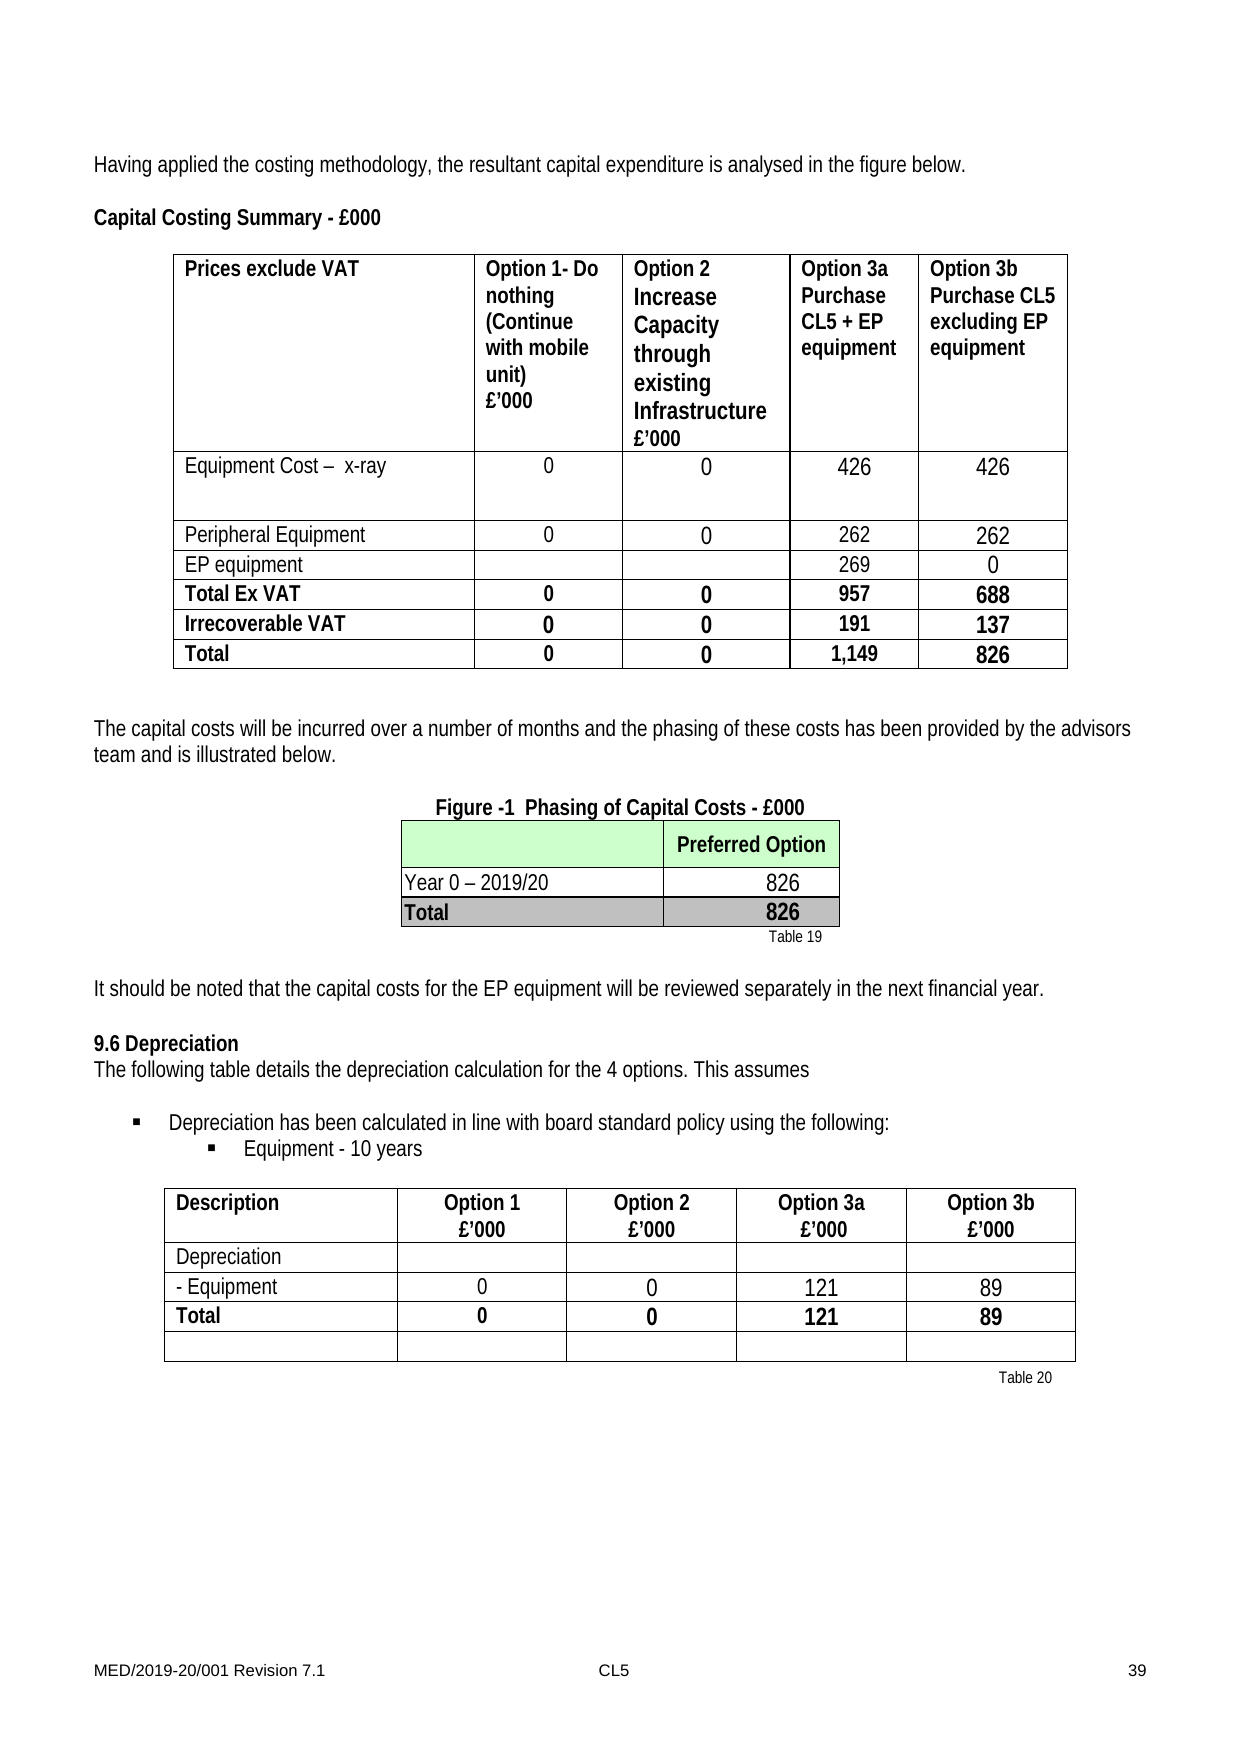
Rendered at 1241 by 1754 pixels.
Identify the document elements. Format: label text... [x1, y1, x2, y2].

table_header Option 1- Do nothing (Continue with mobile unit) £’000 [475, 255, 622, 451]
table_cell Total Ex VAT [174, 580, 474, 609]
table_cell 826 [664, 898, 839, 926]
text Table 20 [94, 1188, 1146, 1388]
table_cell 0 [475, 452, 622, 520]
table_header Option 2 £’000 [567, 1189, 736, 1242]
table_cell 269 [791, 551, 918, 579]
table_cell 137 [919, 610, 1067, 638]
table_header Preferred Option [664, 821, 839, 867]
table_cell Equipment Cost – x-ray [174, 452, 474, 520]
table_header Option 3b Purchase CL5 excluding EP equipment [919, 255, 1067, 451]
table_header Option 3b £’000 [907, 1189, 1075, 1242]
table_cell 191 [791, 610, 918, 638]
table_cell 0 [475, 580, 622, 609]
table_cell [737, 1332, 906, 1361]
table_cell 826 [664, 868, 839, 896]
table_cell Peripheral Equipment [174, 521, 474, 549]
table_cell Irrecoverable VAT [174, 610, 474, 638]
table_cell 426 [919, 452, 1067, 520]
table_cell 1,149 [791, 640, 918, 668]
table_cell Total [402, 898, 663, 926]
table_cell 0 [623, 452, 789, 520]
table_header Option 1 £’000 [398, 1189, 566, 1242]
table_cell 0 [475, 640, 622, 668]
table_cell [398, 1332, 566, 1361]
table_cell 0 [475, 610, 622, 638]
table_cell 688 [919, 580, 1067, 609]
list Depreciation has been calculated in line with board standard policy using the following: [131, 1109, 1146, 1135]
table_header Prices exclude VAT [174, 255, 474, 451]
subtitle 9.6 Depreciation [94, 1030, 1146, 1056]
text Figure -1 Phasing of Capital Costs - £000 [94, 794, 1146, 820]
table_cell [907, 1332, 1075, 1361]
table_cell 0 [567, 1273, 736, 1301]
table_cell Total [174, 640, 474, 668]
table_cell 262 [919, 521, 1067, 549]
table_cell 0 [567, 1302, 736, 1331]
table_cell 121 [737, 1273, 906, 1301]
table_header Option 3a Purchase CL5 + EP equipment [791, 255, 918, 451]
table_cell Total [165, 1302, 397, 1331]
table_cell [907, 1243, 1075, 1272]
text The following table details the depreciation calculation for the 4 options. This assumes [94, 1056, 1146, 1083]
table_cell 957 [791, 580, 918, 609]
text It should be noted that the capital costs for the EP equipment will be reviewed separately in the next financial year. [94, 975, 1146, 1001]
table_cell 89 [907, 1302, 1075, 1331]
table_header Option 3a £’000 [737, 1189, 906, 1242]
text Capital Costing Summary - £000 [94, 204, 1146, 230]
table_header Description [165, 1189, 397, 1242]
list Equipment - 10 years [206, 1135, 1146, 1162]
table_cell 0 [623, 640, 789, 668]
table_cell - Equipment [165, 1273, 397, 1301]
table_cell Depreciation [165, 1243, 397, 1272]
table_cell EP equipment [174, 551, 474, 579]
table_cell 826 [919, 640, 1067, 668]
table_cell [165, 1332, 397, 1361]
table_cell 0 [623, 580, 789, 609]
table_cell 0 [398, 1273, 566, 1301]
table_cell 0 [623, 610, 789, 638]
text The capital costs will be incurred over a number of months and the phasing of these costs has been provided by the advisors team and is illustrated below. [94, 715, 1146, 767]
table_cell [398, 1243, 566, 1272]
text Table 19 [94, 927, 1146, 946]
text Table 18 [94, 273, 1146, 688]
table_cell 0 [919, 551, 1067, 579]
table_cell [623, 551, 789, 579]
table_cell 426 [791, 452, 918, 520]
table_cell 89 [907, 1273, 1075, 1301]
table_cell Year 0 – 2019/20 [402, 868, 663, 896]
text Having applied the costing methodology, the resultant capital expenditure is analysed in the figure below. [94, 151, 1146, 178]
table_cell [567, 1243, 736, 1272]
table_cell [475, 551, 622, 579]
table_cell 0 [623, 521, 789, 549]
table_cell [567, 1332, 736, 1361]
table_cell 0 [398, 1302, 566, 1331]
table_cell 262 [791, 521, 918, 549]
table_cell 0 [475, 521, 622, 549]
table_header [402, 821, 663, 867]
table_cell 121 [737, 1302, 906, 1331]
table_header Option 2 Increase Capacity through existing Infrastructure £’000 [623, 255, 789, 451]
table_cell [737, 1243, 906, 1272]
